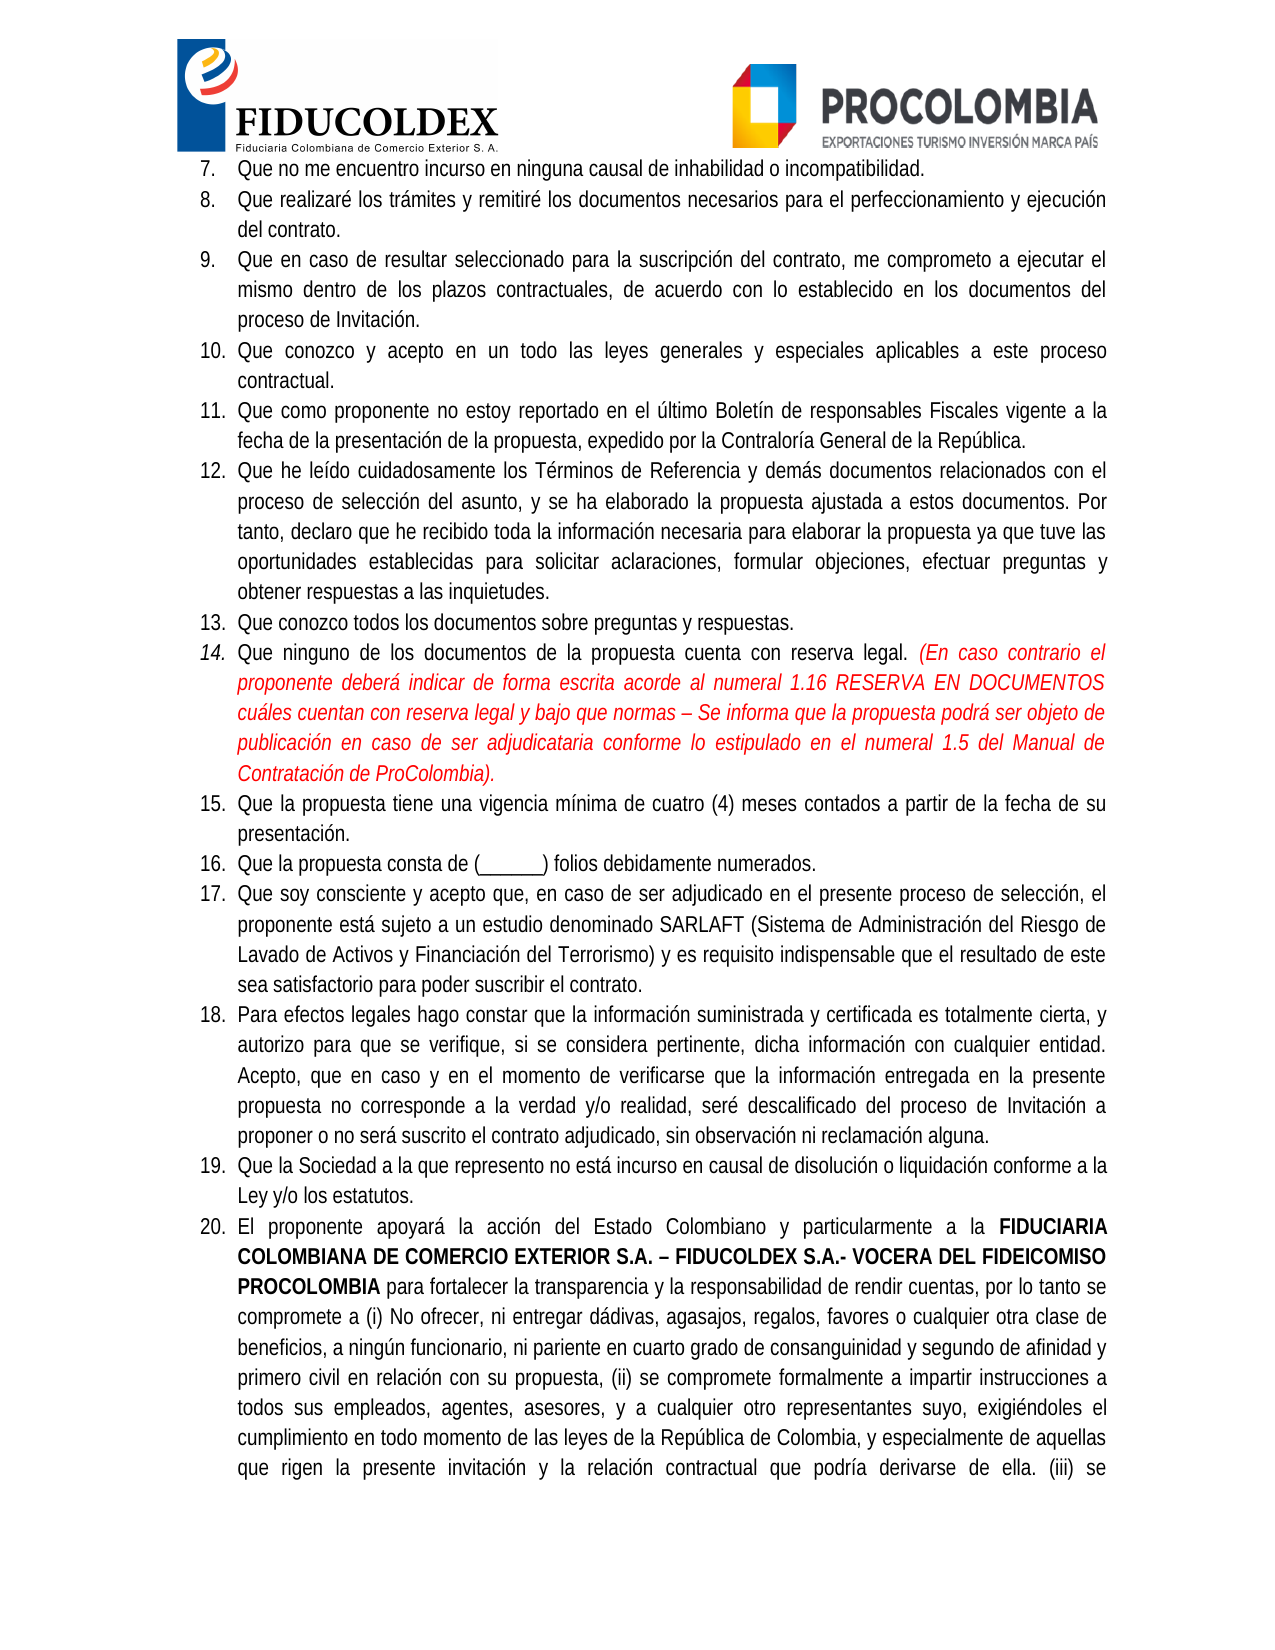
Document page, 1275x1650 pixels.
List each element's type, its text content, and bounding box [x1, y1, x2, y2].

list Que conozco y acepto en un todo las leyes generales y especiales aplicables a este proceso contractual. [200, 337, 1107, 393]
list Que no me encuentro incurso en ninguna causal de inhabilidad o incompatibilidad. [200, 155, 1107, 182]
list Que como proponente no estoy reportado en el último Boletín de responsables Fiscales vigente a la fecha de la presentación de la propuesta, expedido por la Contraloría General de la República. [200, 397, 1107, 453]
list Que he leído cuidadosamente los Términos de Referencia y demás documentos relacionados con el proceso de selección del asunto, y se ha elaborado la propuesta ajustada a estos documentos. Por tanto, declaro que he recibido toda la información necesaria para elaborar la propuesta ya que tuve las oportunidades establecidas para solicitar aclaraciones, formular objeciones, efectuar preguntas y obtener respuestas a las inquietudes. [200, 457, 1107, 604]
picture [732, 64, 1098, 148]
list Para efectos legales hago constar que la información suministrada y certificada es totalmente cierta, y autorizo para que se verifique, si se considera pertinente, dicha información con cualquier entidad. Acepto, que en caso y en el momento de verificarse que la información entregada en la presente propuesta no corresponde a la verdad y/o realidad, seré descalificado del proceso de Invitación a proponer o no será suscrito el contrato adjudicado, sin observación ni reclamación alguna. [200, 1001, 1107, 1148]
list Que la propuesta consta de (______) folios debidamente numerados. [200, 850, 1107, 876]
picture [177, 39, 499, 155]
list Que ninguno de los documentos de la propuesta cuenta con reserva legal. (En caso contrario el proponente deberá indicar de forma escrita acorde al numeral 1.16 RESERVA EN DOCUMENTOS cuáles cuentan con reserva legal y bajo que normas – Se informa que la propuesta podrá ser objeto de publicación en caso de ser adjudicataria conforme lo estipulado en el numeral 1.5 del Manual de Contratación de ProColombia). [200, 639, 1107, 786]
list Que conozco todos los documentos sobre preguntas y respuestas. [200, 608, 1107, 635]
list Que la propuesta tiene una vigencia mínima de cuatro (4) meses contados a partir de la fecha de su presentación. [200, 790, 1107, 846]
list Que en caso de resultar seleccionado para la suscripción del contrato, me comprometo a ejecutar el mismo dentro de los plazos contractuales, de acuerdo con lo establecido en los documentos del proceso de Invitación. [200, 246, 1107, 333]
list Que la Sociedad a la que represento no está incurso en causal de disolución o liquidación conforme a la Ley y/o los estatutos. [200, 1152, 1107, 1209]
list Que realizaré los trámites y remitiré los documentos necesarios para el perfeccionamiento y ejecución del contrato. [200, 186, 1107, 242]
list Que soy consciente y acepto que, en caso de ser adjudicado en el presente proceso de selección, el proponente está sujeto a un estudio denominado SARLAFT (Sistema de Administración del Riesgo de Lavado de Activos y Financiación del Terrorismo) y es requisito indispensable que el resultado de este sea satisfactorio para poder suscribir el contrato. [200, 880, 1107, 997]
